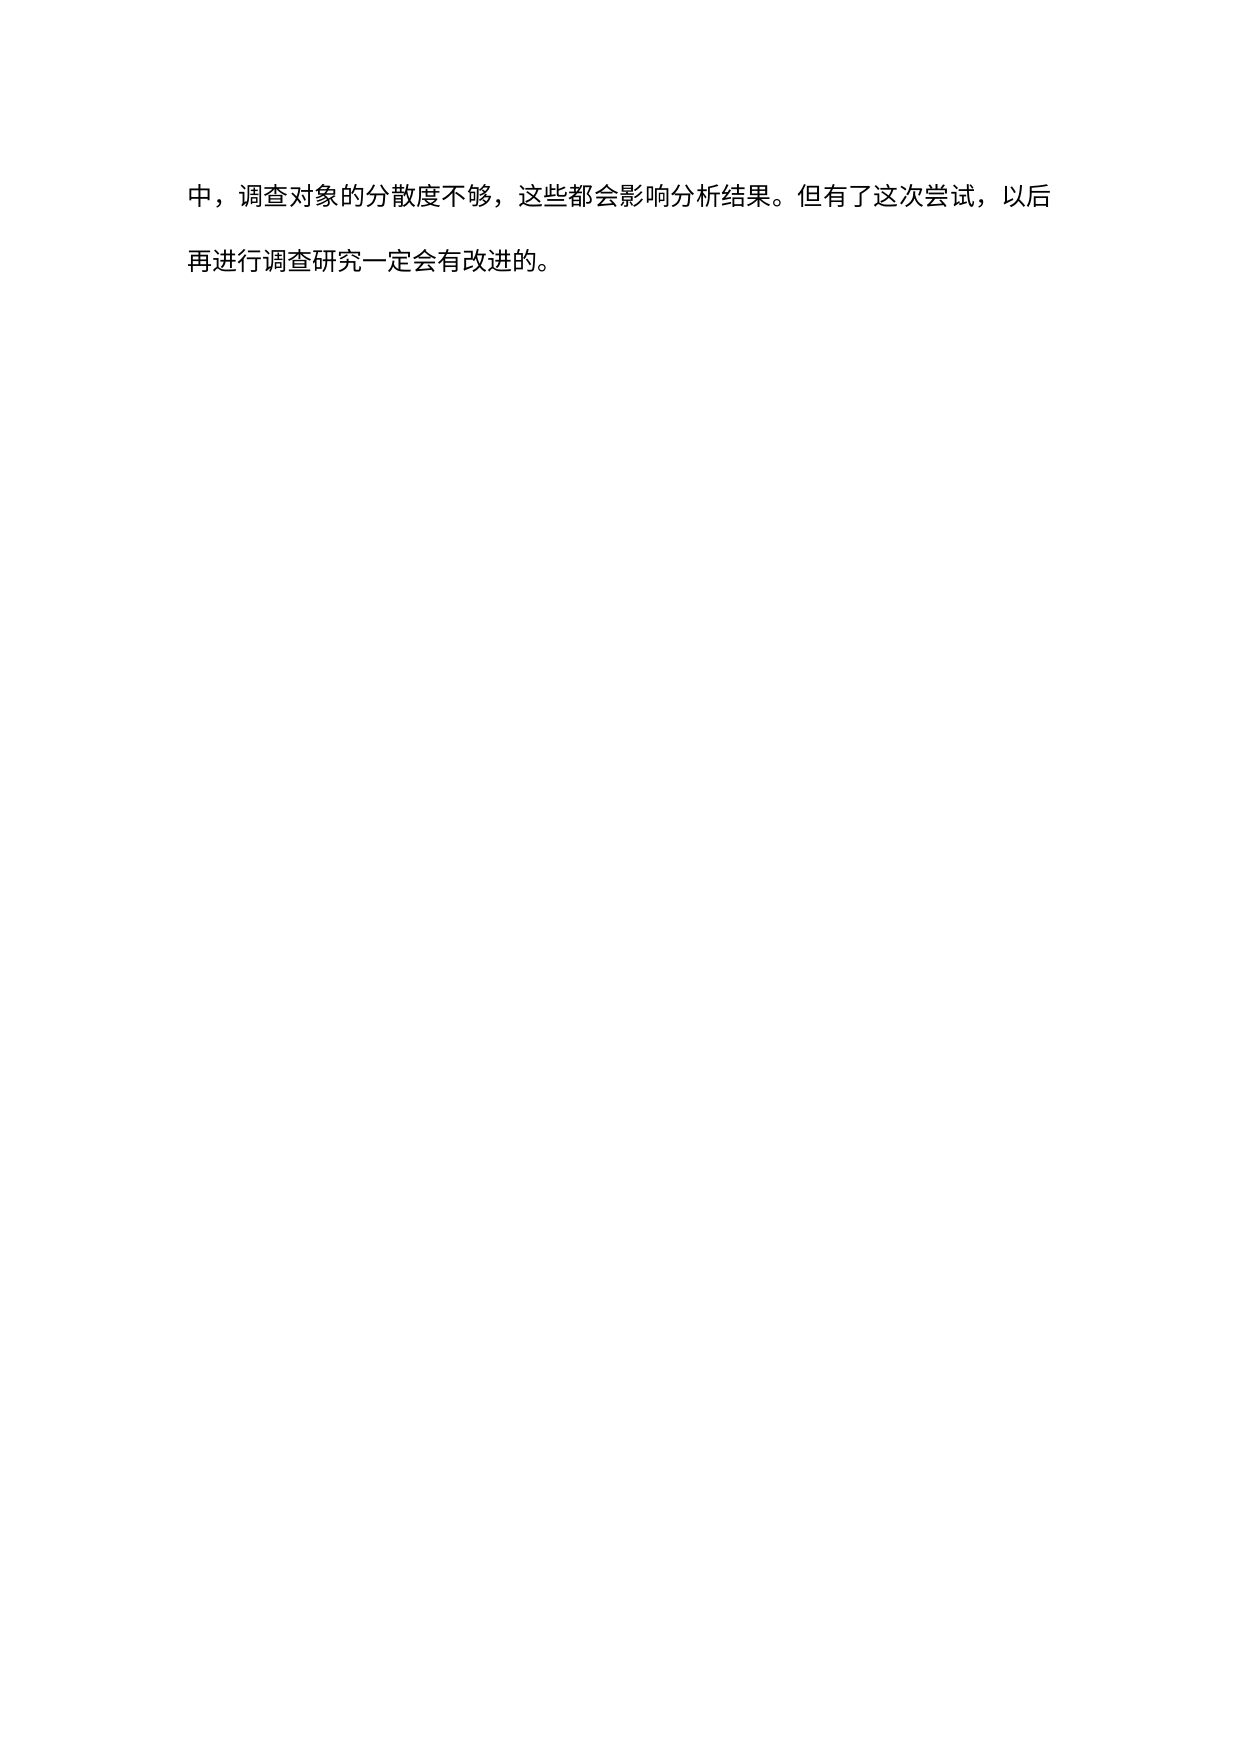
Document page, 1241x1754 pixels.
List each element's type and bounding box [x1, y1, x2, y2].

text [187, 162, 1053, 292]
